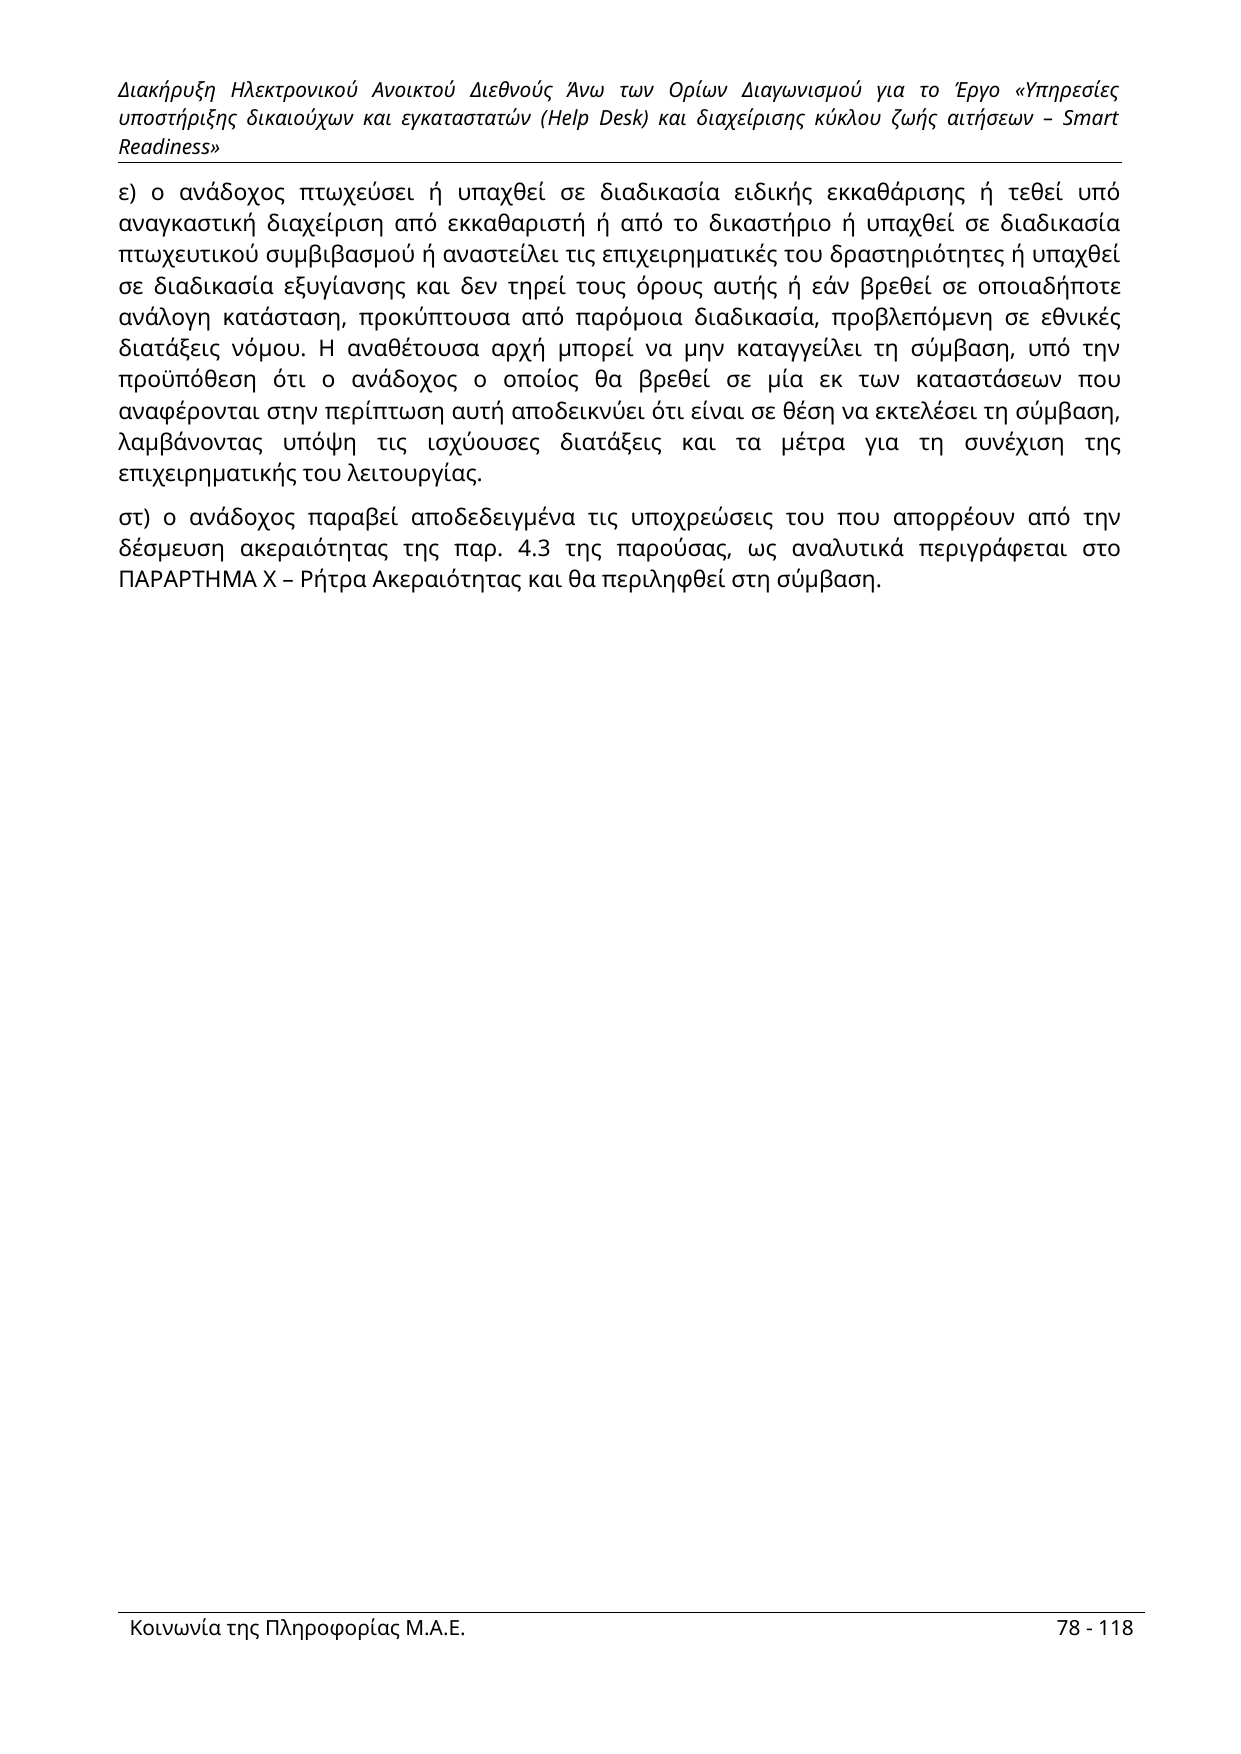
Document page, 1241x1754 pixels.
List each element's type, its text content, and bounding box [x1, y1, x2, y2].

text ε) ο ανάδοχος πτωχεύσει ή υπαχθεί σε διαδικασία ειδικής εκκαθάρισης ή τεθεί υπό αναγκαστική διαχείριση από εκκαθαριστή ή από το δικαστήριο ή υπαχθεί σε διαδικασία πτωχευτικού συμβιβασμού ή αναστείλει τις επιχειρηματικές του δραστηριότητες ή υπαχθεί σε διαδικασία εξυγίανσης και δεν τηρεί τους όρους αυτής ή εάν βρεθεί σε οποιαδήποτε ανάλογη κατάσταση, προκύπτουσα από παρόμοια διαδικασία, προβλεπόμενη σε εθνικές διατάξεις νόμου. Η αναθέτουσα αρχή μπορεί να μην καταγγείλει τη σύμβαση, υπό την προϋπόθεση ότι ο ανάδοχος ο οποίος θα βρεθεί σε μία εκ των καταστάσεων που αναφέρονται στην περίπτωση αυτή αποδεικνύει ότι είναι σε θέση να εκτελέσει τη σύμβαση, λαμβάνοντας υπόψη τις ισχύουσες διατάξεις και τα μέτρα για τη συνέχιση της επιχειρηματικής του λειτουργίας. [118, 176, 1122, 488]
text στ) ο ανάδοχος παραβεί αποδεδειγμένα τις υποχρεώσεις του που απορρέουν από την δέσμευση ακεραιότητας της παρ. 4.3 της παρούσας, ως αναλυτικά περιγράφεται στο ‎ΠΑΡΑΡΤΗΜΑ X – Ρήτρα Ακεραιότητας και θα περιληφθεί στη σύμβαση. [118, 501, 1122, 595]
